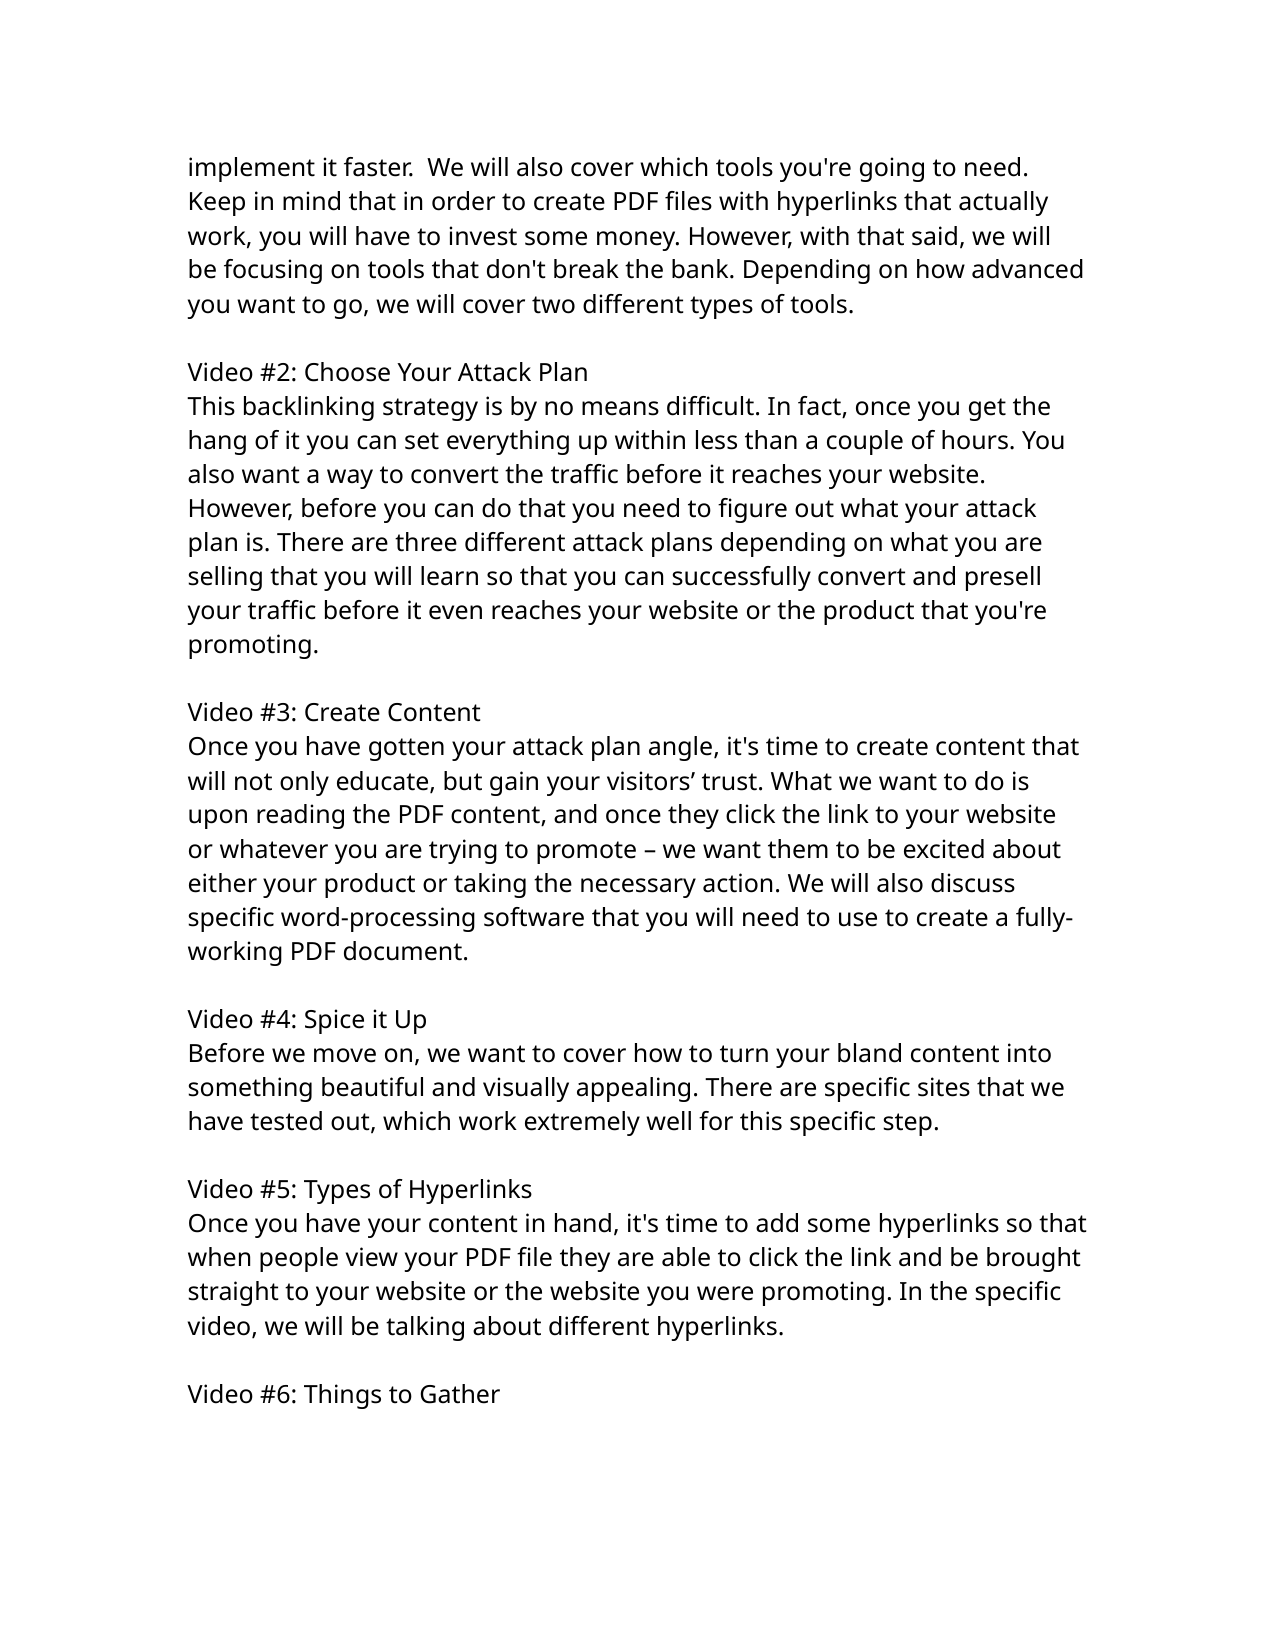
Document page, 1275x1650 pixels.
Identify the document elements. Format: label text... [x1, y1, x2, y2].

text Video #6: Things to Gather [187, 1376, 1087, 1410]
text Once you have gotten your attack plan angle, it's time to create content that will not only educate, but gain your visitors’ trust. What we want to do is upon reading the PDF content, and once they click the link to your website or whatever you are trying to promote – we want them to be excited about either your product or taking the necessary action. We will also discuss specific word-processing software that you will need to use to create a fully-working PDF document. [187, 729, 1087, 967]
text This backlinking strategy is by no means difficult. In fact, once you get the hang of it you can set everything up within less than a couple of hours. You also want a way to convert the traffic before it reaches your website. However, before you can do that you need to figure out what your attack plan is. There are three different attack plans depending on what you are selling that you will learn so that you can successfully convert and presell your traffic before it even reaches your website or the product that you're promoting. [187, 388, 1087, 661]
text Video #5: Types of Hyperlinks [187, 1172, 1087, 1206]
text Once you have your content in hand, it's time to add some hyperlinks so that when people view your PDF file they are able to click the link and be brought straight to your website or the website you were promoting. In the specific video, we will be talking about different hyperlinks. [187, 1206, 1087, 1342]
text Video #4: Spice it Up [187, 1002, 1087, 1036]
text Video #3: Create Content [187, 695, 1087, 729]
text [187, 150, 1087, 320]
text Before we move on, we want to cover how to turn your bland content into something beautiful and visually appealing. There are specific sites that we have tested out, which work extremely well for this specific step. [187, 1036, 1087, 1138]
text Video #2: Choose Your Attack Plan [187, 354, 1087, 388]
